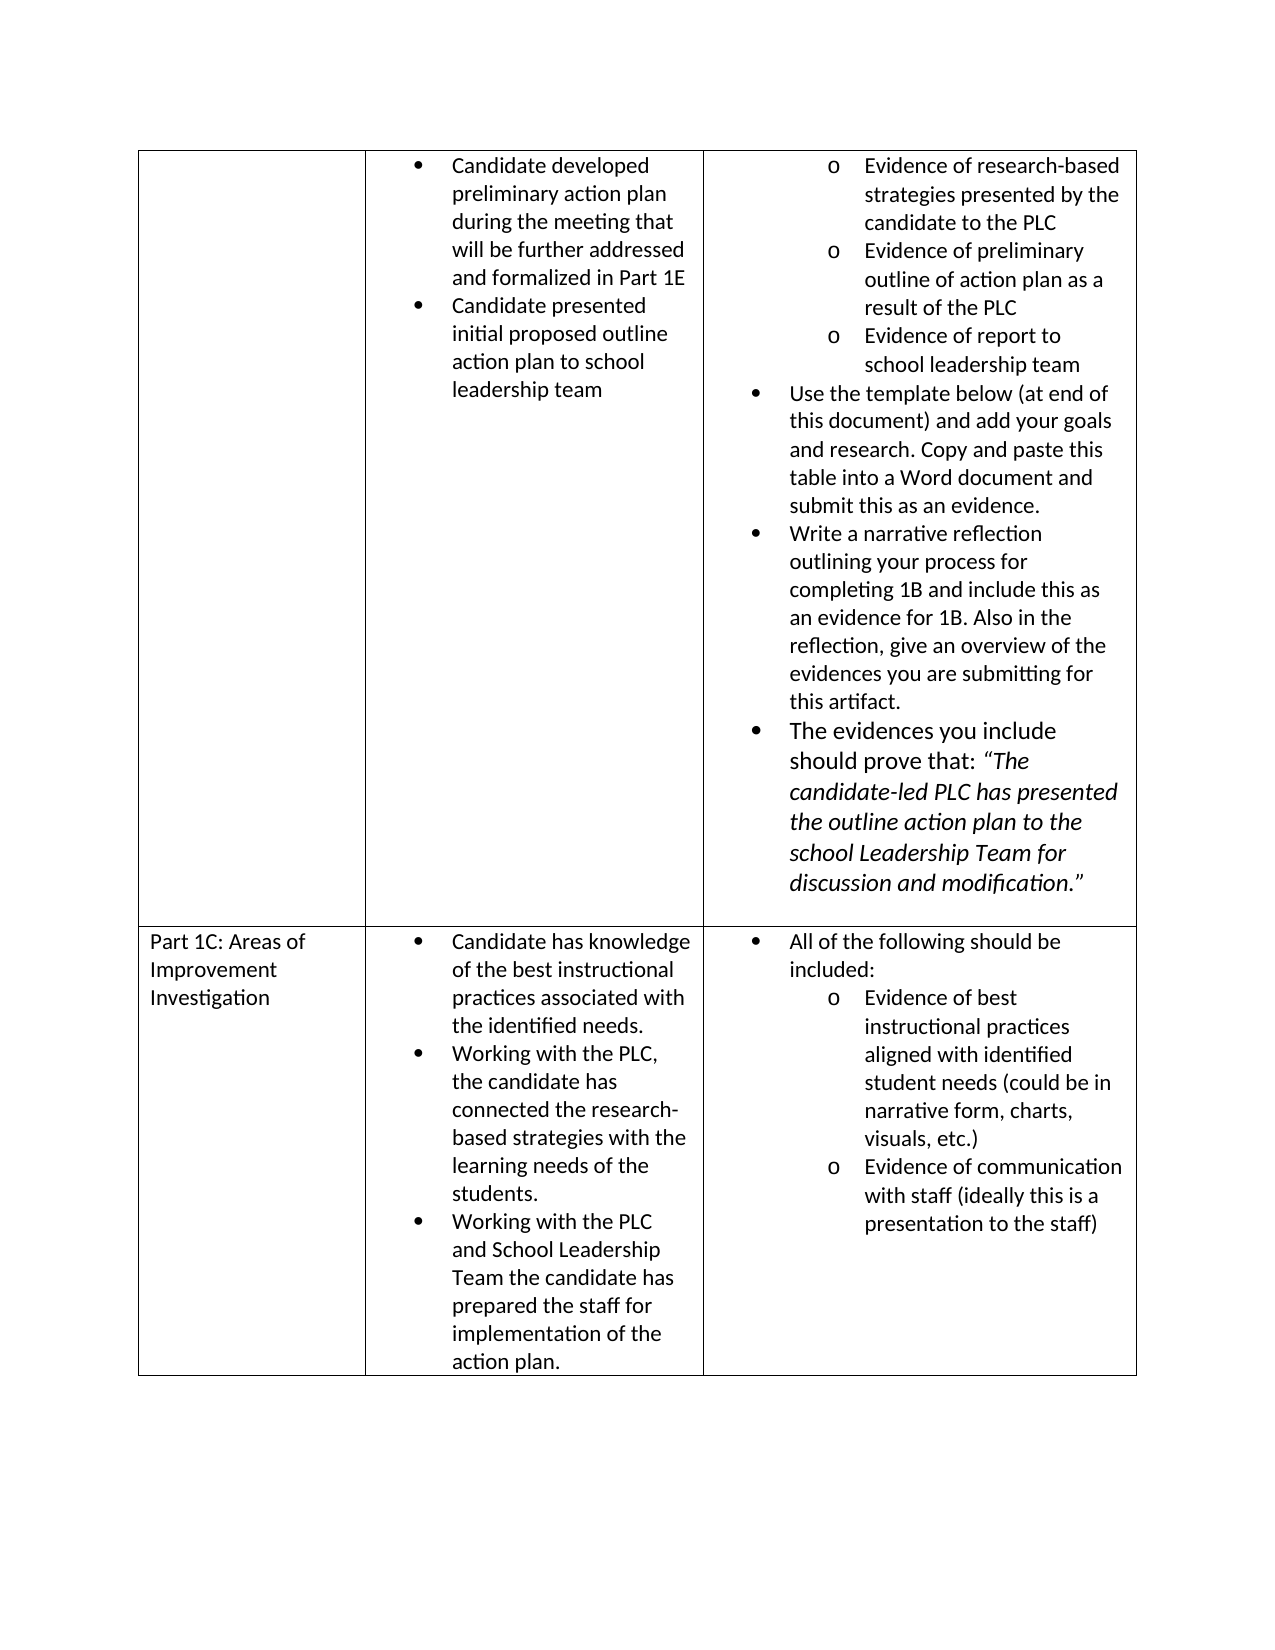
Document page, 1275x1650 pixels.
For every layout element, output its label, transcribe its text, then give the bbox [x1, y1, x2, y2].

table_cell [366, 151, 703, 926]
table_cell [139, 151, 365, 926]
table_cell Part 1C: Areas of Improvement Investigation [139, 927, 365, 1375]
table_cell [704, 151, 1136, 926]
table_cell Candidate has knowledge of the best instructional practices associated with the identified needs. Working with the PLC, the candidate has connected the research-based strategies with the learning needs of the students. Working with the PLC and School Leadership Team the candidate has prepared the staff for implementation of the action plan. [366, 927, 703, 1375]
table_cell All of the following should be included: Evidence of best instructional practices aligned with identified student needs (could be in narrative form, charts, visuals, etc.) Evidence of communication with staff (ideally this is a presentation to the staff) [704, 927, 1136, 1375]
